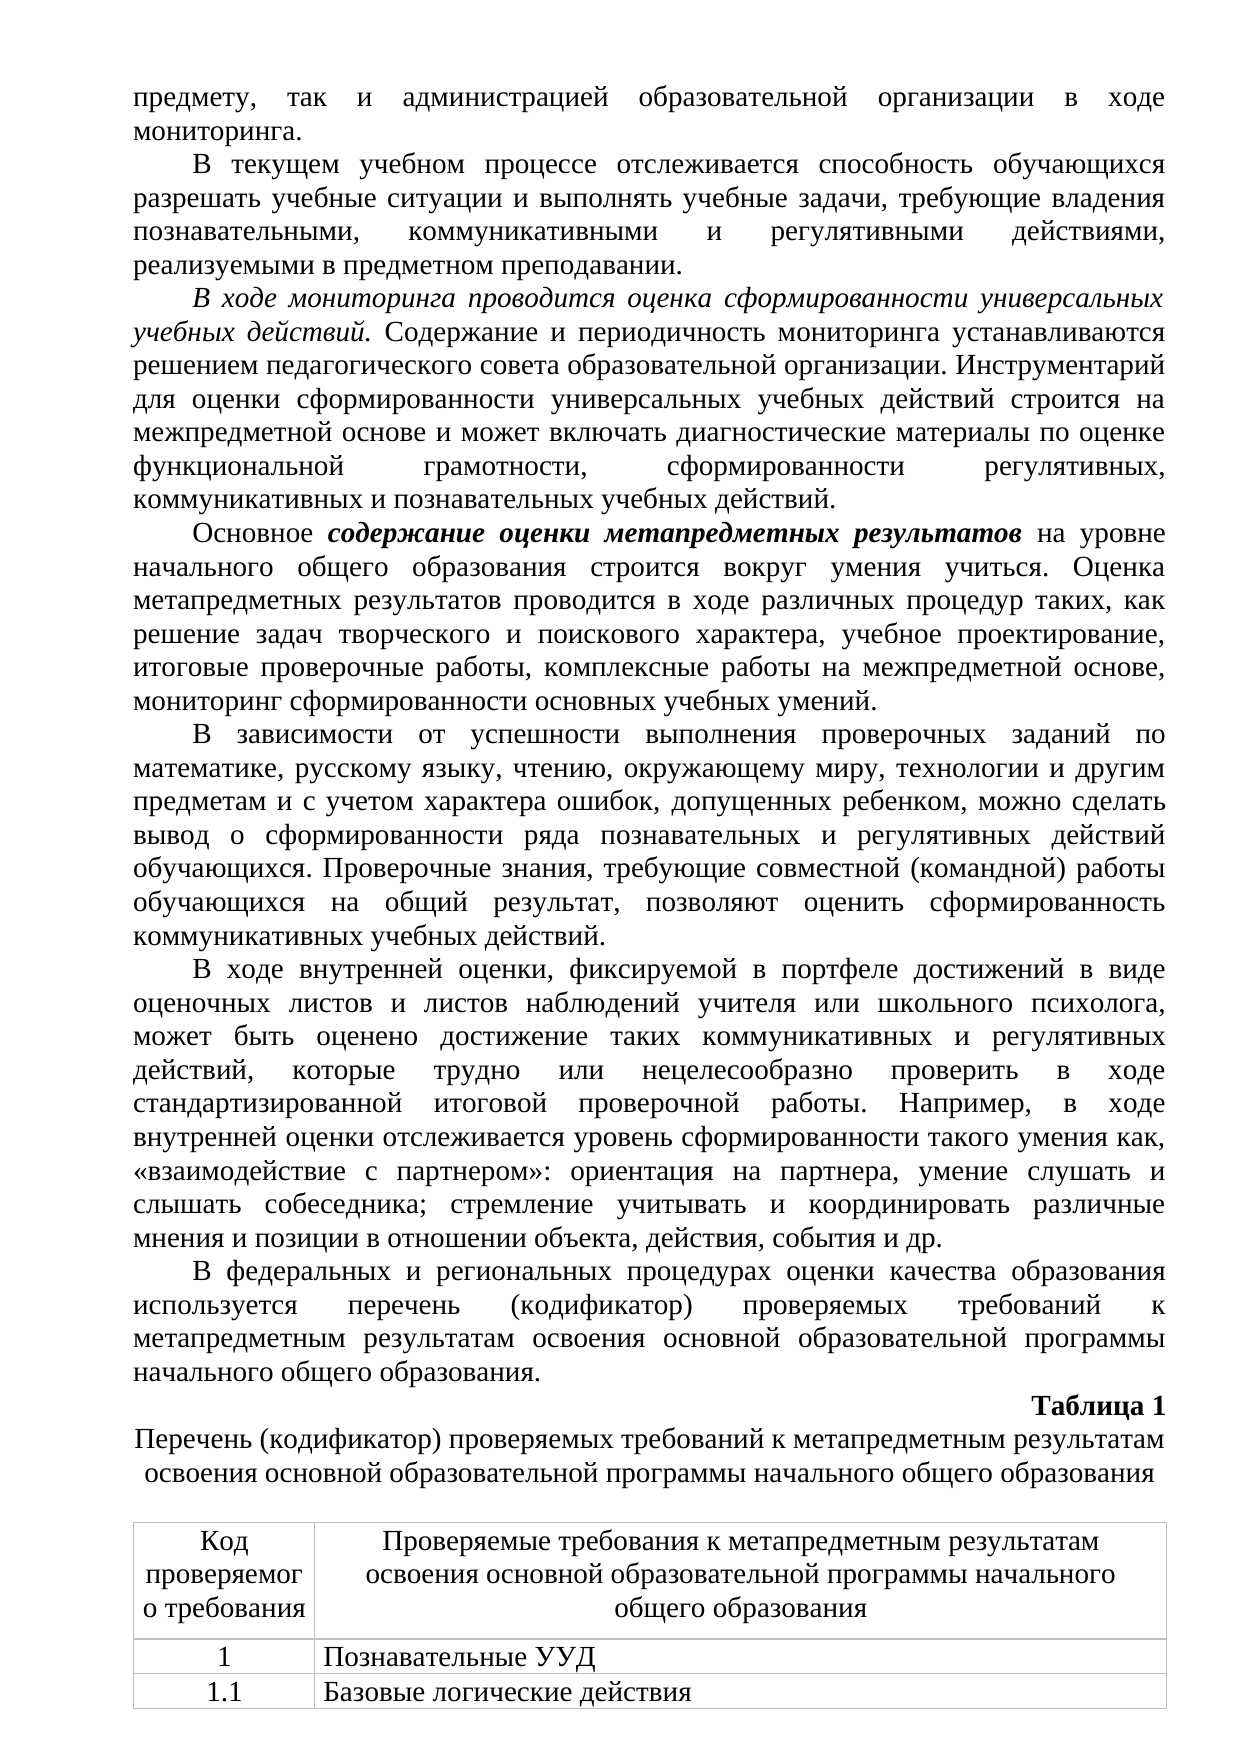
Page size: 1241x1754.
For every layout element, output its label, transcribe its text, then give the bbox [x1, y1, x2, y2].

text В текущем учебном процессе отслеживается способность обучающихся разрешать учебные ситуации и выполнять учебные задачи, требующие владения познавательными, коммуникативными и регулятивными действиями, реализуемыми в предметном преподавании. [133, 146, 1166, 280]
table_cell 1.1 [134, 1674, 314, 1708]
table_cell Познавательные УУД [315, 1640, 1166, 1673]
text В зависимости от успешности выполнения проверочных заданий по математике, русскому языку, чтению, окружающему миру, технологии и другим предметам и с учетом характера ошибок, допущенных ребенком, можно сделать вывод о сформированности ряда познавательных и регулятивных действий обучающихся. Проверочные знания, требующие совместной (командной) работы обучающихся на общий результат, позволяют оценить сформированность коммуникативных учебных действий. [133, 716, 1166, 951]
table_header Проверяемые требования к метапредметным результатам освоения основной образовательной программы начального общего образования [315, 1523, 1166, 1638]
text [133, 79, 1166, 146]
table_cell Базовые логические действия [315, 1674, 1166, 1708]
text В ходе мониторинга проводится оценка сформированности универсальных учебных действий. Содержание и периодичность мониторинга устанавливаются решением педагогического совета образовательной организации. Инструментарий для оценки сформированности универсальных учебных действий строится на межпредметной основе и может включать диагностические материалы по оценке функциональной грамотности, сформированности регулятивных, коммуникативных и познавательных учебных действий. [133, 280, 1166, 515]
text В ходе внутренней оценки, фиксируемой в портфеле достижений в виде оценочных листов и листов наблюдений учителя или школьного психолога, может быть оценено достижение таких коммуникативных и регулятивных действий, которые трудно или нецелесообразно проверить в ходе стандартизированной итоговой проверочной работы. Например, в ходе внутренней оценки отслеживается уровень сформированности такого умения как, «взаимодействие с партнером»: ориентация на партнера, умение слушать и слышать собеседника; стремление учитывать и координировать различные мнения и позиции в отношении объекта, действия, события и др. [133, 951, 1166, 1253]
text В федеральных и региональных процедурах оценки качества образования используется перечень (кодификатор) проверяемых требований к метапредметным результатам освоения основной образовательной программы начального общего образования. [133, 1253, 1166, 1387]
table_header Код проверяемого требования [134, 1523, 314, 1638]
text Перечень (кодификатор) проверяемых требований к метапредметным результатам освоения основной образовательной программы начального общего образования [133, 1421, 1166, 1488]
text Основное содержание оценки метапредметных результатов на уровне начального общего образования строится вокруг умения учиться. Оценка метапредметных результатов проводится в ходе различных процедур таких, как решение задач творческого и поискового характера, учебное проектирование, итоговые проверочные работы, комплексные работы на межпредметной основе, мониторинг сформированности основных учебных умений. [133, 515, 1166, 716]
table_cell 1 [134, 1640, 314, 1673]
text Таблица 1 [133, 1388, 1166, 1421]
